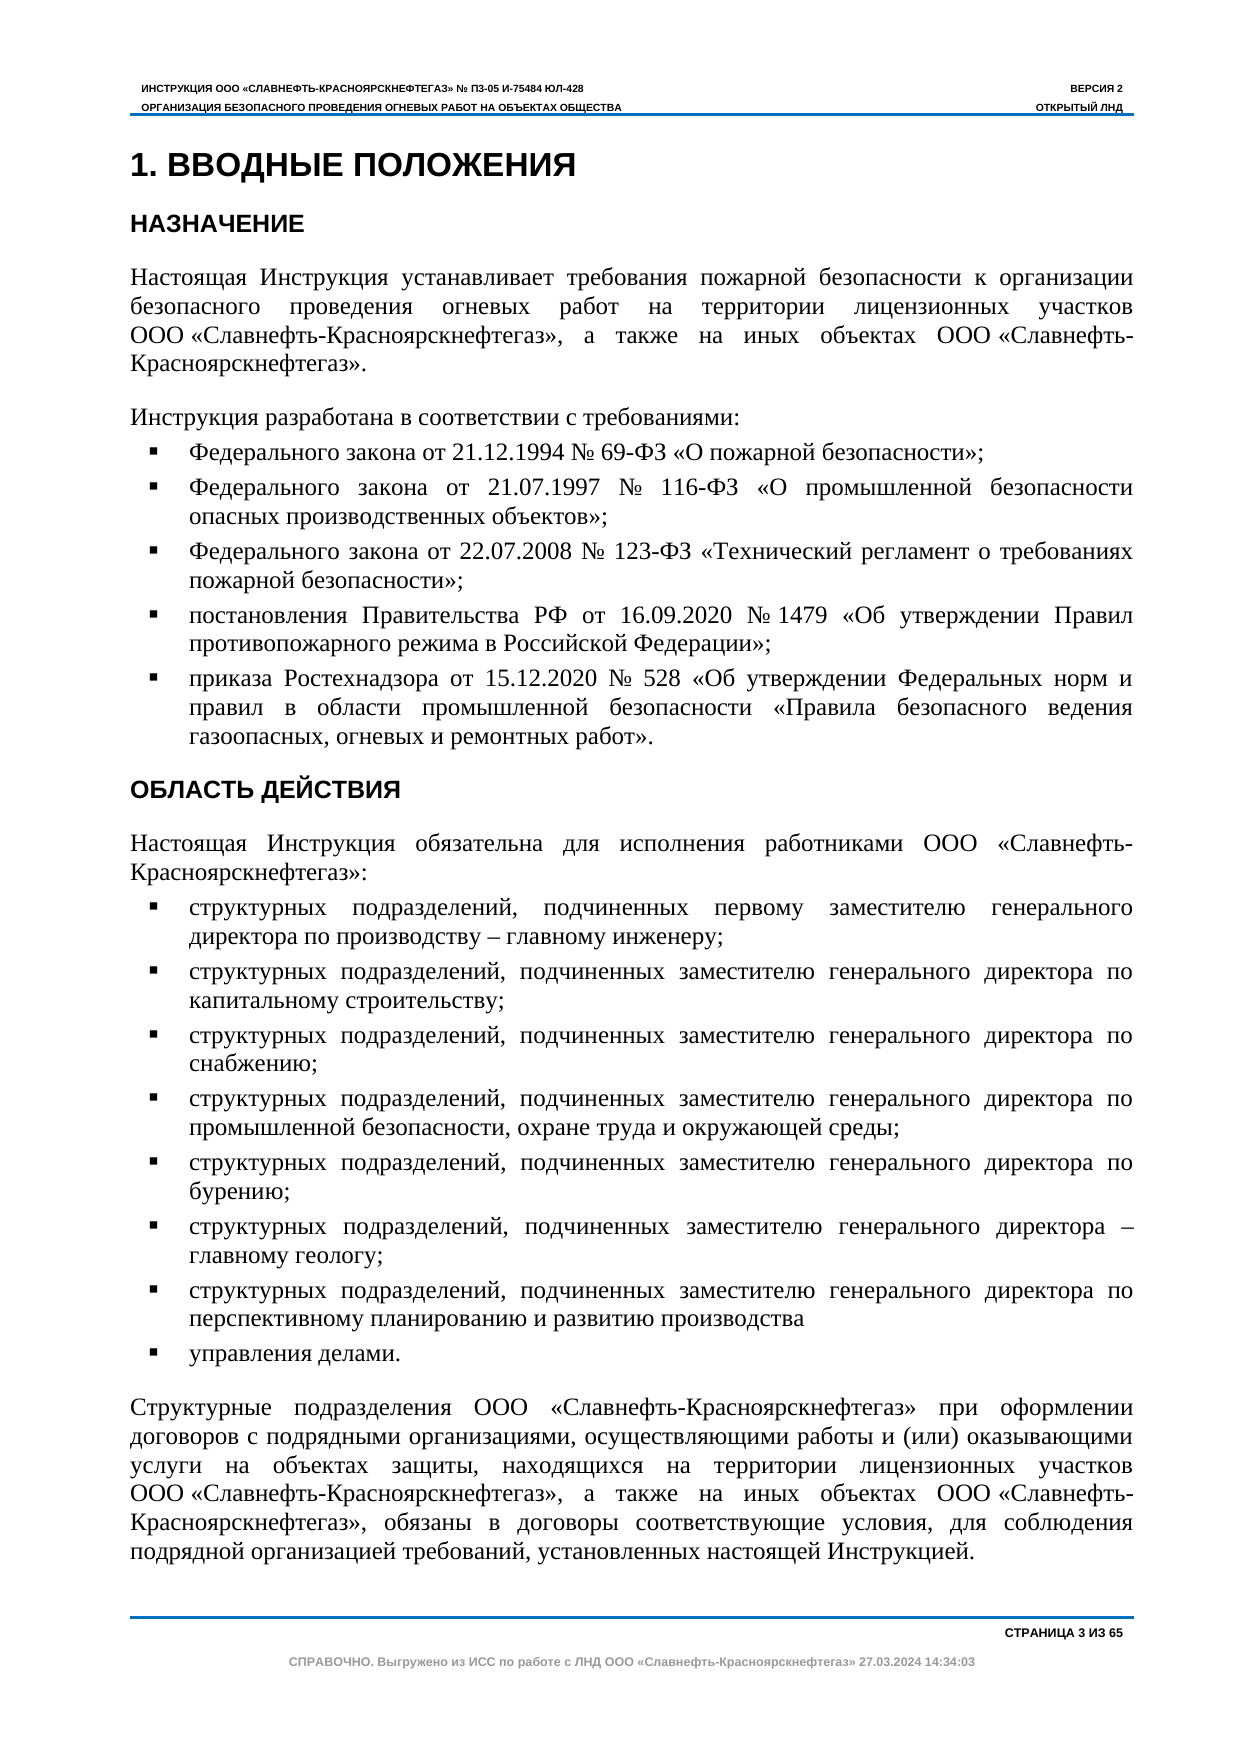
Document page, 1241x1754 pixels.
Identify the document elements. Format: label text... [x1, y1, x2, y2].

list Федерального закона от 21.12.1994 № 69-ФЗ «О пожарной безопасности»; [148, 437, 1134, 466]
list структурных подразделений, подчиненных первому заместителю генерального директора по производству – главному инженеру; [148, 892, 1134, 950]
list Федерального закона от 22.07.2008 № 123-ФЗ «Технический регламент о требованиях пожарной безопасности»; [148, 536, 1134, 593]
list постановления Правительства РФ от 16.09.2020 № 1479 «Об утверждении Правил противопожарного режима в Российской Федерации»; [148, 600, 1134, 657]
subtitle ОБЛАСТЬ ДЕЙСТВИЯ [130, 775, 1134, 803]
list структурных подразделений, подчиненных заместителю генерального директора по промышленной безопасности, охране труда и окружающей среды; [148, 1083, 1134, 1141]
list управления делами. [148, 1338, 1134, 1367]
list структурных подразделений, подчиненных заместителю генерального директора – главному геологу; [148, 1211, 1134, 1268]
list приказа Ростехнадзора от 15.12.2020 № 528 «Об утверждении Федеральных норм и правил в области промышленной безопасности «Правила безопасного ведения газоопасных, огневых и ремонтных работ». [148, 663, 1134, 750]
text Инструкция разработана в соответствии с требованиями: [130, 402, 1134, 431]
subtitle 1. ВВОДНЫЕ ПОЛОЖЕНИЯ [130, 145, 1134, 183]
list структурных подразделений, подчиненных заместителю генерального директора по перспективному планированию и развитию производства [148, 1275, 1134, 1332]
list структурных подразделений, подчиненных заместителю генерального директора по бурению; [148, 1147, 1134, 1205]
list Федерального закона от 21.07.1997 № 116-ФЗ «О промышленной безопасности опасных производственных объектов»; [148, 472, 1134, 530]
text Настоящая Инструкция обязательна для исполнения работниками ООО «Славнефть-Красноярскнефтегаз»: [130, 828, 1134, 886]
subtitle НАЗНАЧЕНИЕ [130, 208, 1134, 237]
text Структурные подразделения ООО «Славнефть-Красноярскнефтегаз» при оформлении договоров с подрядными организациями, осуществляющими работы и (или) оказывающими услуги на объектах защиты, находящихся на территории лицензионных участков ООО «Славнефть-Красноярскнефтегаз», а также на иных объектах ООО «Славнефть-Красноярскнефтегаз», обязаны в договоры соответствующие условия, для соблюдения подрядной организацией требований, установленных настоящей Инструкцией. [130, 1392, 1134, 1565]
list структурных подразделений, подчиненных заместителю генерального директора по снабжению; [148, 1020, 1134, 1077]
list структурных подразделений, подчиненных заместителю генерального директора по капитальному строительству; [148, 956, 1134, 1013]
text Настоящая Инструкция устанавливает требования пожарной безопасности к организации безопасного проведения огневых работ на территории лицензионных участков ООО «Славнефть-Красноярскнефтегаз», а также на иных объектах ООО «Славнефть-Красноярскнефтегаз». [130, 262, 1134, 377]
